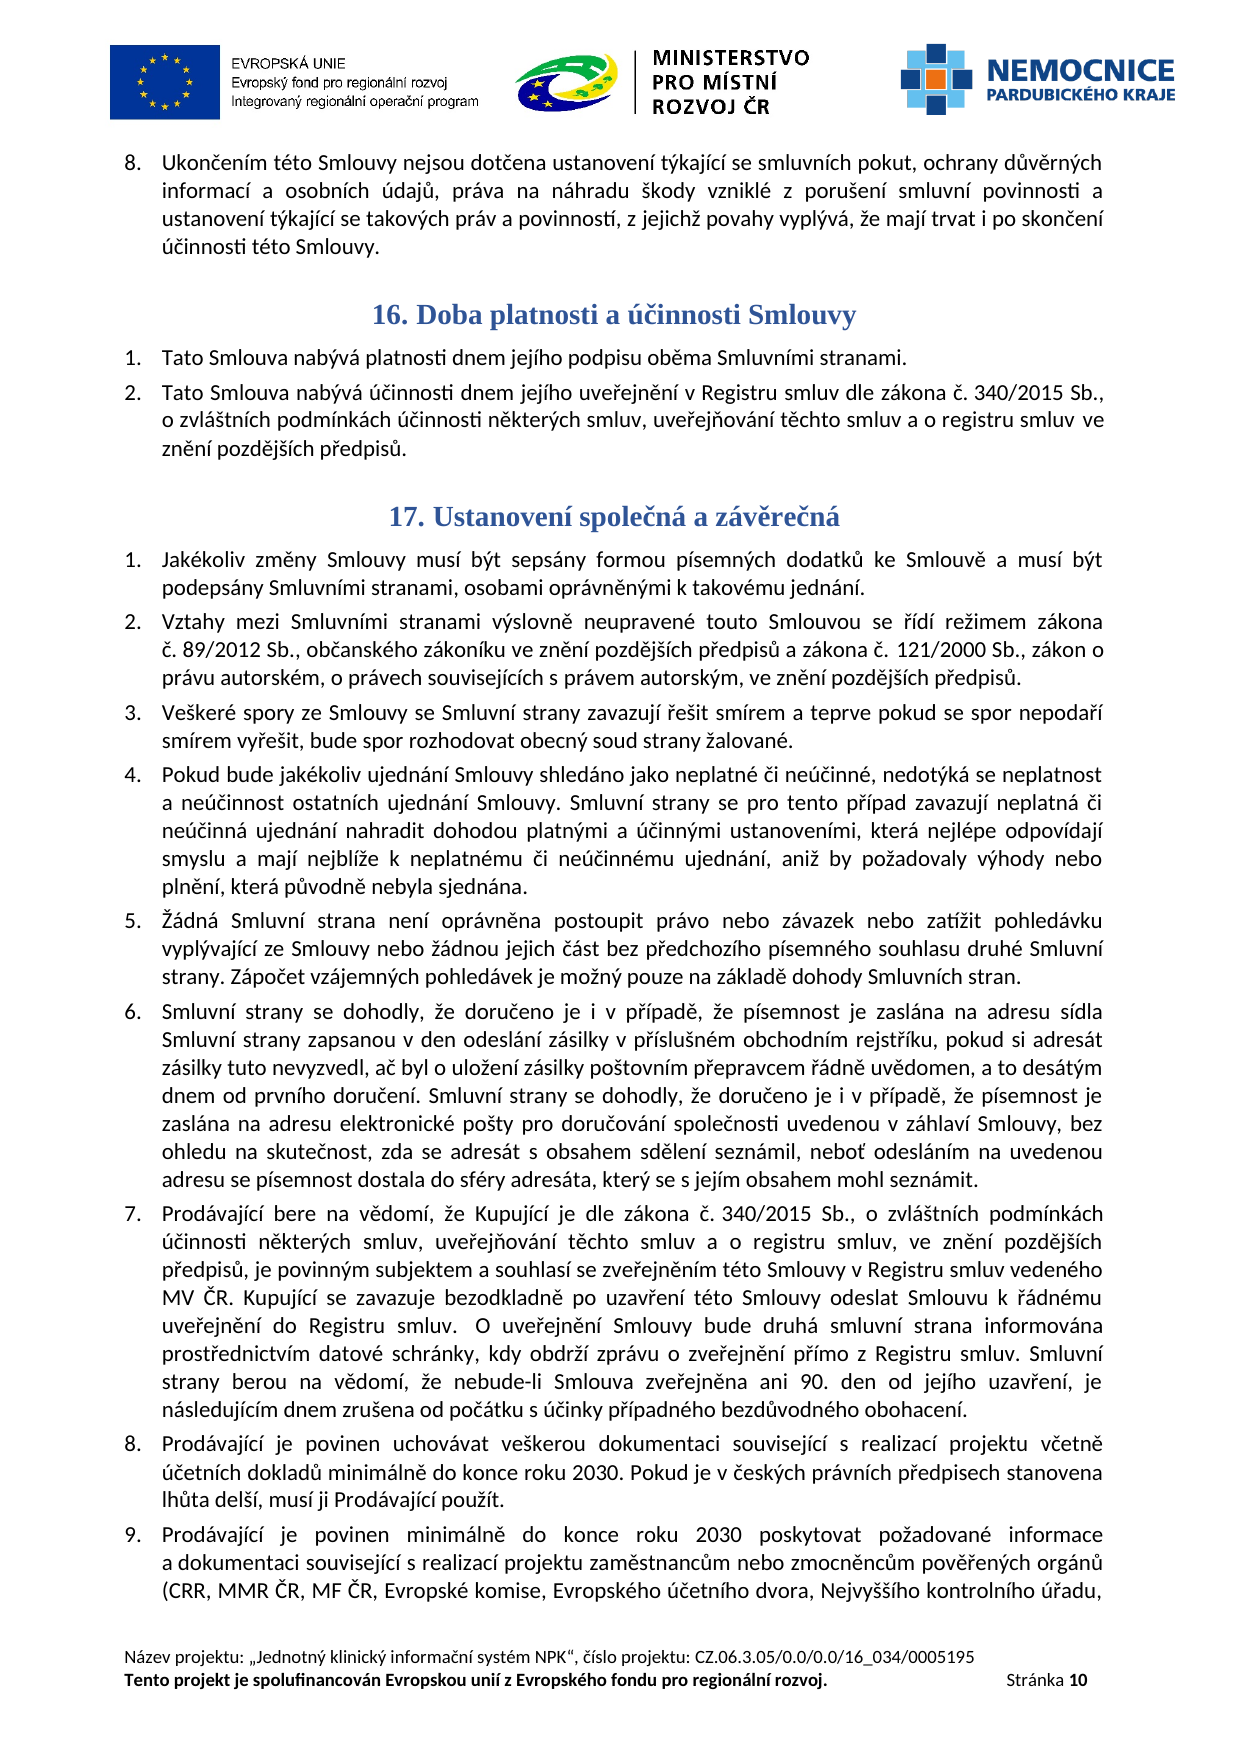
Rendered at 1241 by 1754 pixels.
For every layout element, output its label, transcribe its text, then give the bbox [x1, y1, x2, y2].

subtitle Ustanovení společná a závěrečná [124, 499, 1104, 533]
list Vztahy mezi Smluvními stranami výslovně neupravené touto Smlouvou se řídí režimem zákona č. 89/2012 Sb., občanského zákoníku ve znění pozdějších předpisů a zákona č. 121/2000 Sb., zákon o právu autorském, o právech souvisejících s právem autorským, ve znění pozdějších předpisů. [124, 607, 1104, 692]
list Prodávající je povinen uchovávat veškerou dokumentaci související s realizací projektu včetně účetních dokladů minimálně do konce roku 2030. Pokud je v českých právních předpisech stanovena lhůta delší, musí ji Prodávající použít. [124, 1429, 1104, 1514]
list Veškeré spory ze Smlouvy se Smluvní strany zavazují řešit smírem a teprve pokud se spor nepodaří smírem vyřešit, bude spor rozhodovat obecný soud strany žalované. [124, 698, 1104, 754]
list Smluvní strany se dohodly, že doručeno je i v případě, že písemnost je zaslána na adresu sídla Smluvní strany zapsanou v den odeslání zásilky v příslušném obchodním rejstříku, pokud si adresát zásilky tuto nevyzvedl, ač byl o uložení zásilky poštovním přepravcem řádně uvědomen, a to desátým dnem od prvního doručení. Smluvní strany se dohodly, že doručeno je i v případě, že písemnost je zaslána na adresu elektronické pošty pro doručování společnosti uvedenou v záhlaví Smlouvy, bez ohledu na skutečnost, zda se adresát s obsahem sdělení seznámil, neboť odesláním na uvedenou adresu se písemnost dostala do sféry adresáta, který se s jejím obsahem mohl seznámit. [124, 997, 1104, 1193]
list Tato Smlouva nabývá platnosti dnem jejího podpisu oběma Smluvními stranami. [124, 343, 1104, 371]
subtitle Doba platnosti a účinnosti Smlouvy [124, 297, 1104, 331]
list Pokud bude jakékoliv ujednání Smlouvy shledáno jako neplatné či neúčinné, nedotýká se neplatnost a neúčinnost ostatních ujednání Smlouvy. Smluvní strany se pro tento případ zavazují neplatná či neúčinná ujednání nahradit dohodou platnými a účinnými ustanoveními, která nejlépe odpovídají smyslu a mají nejblíže k neplatnému či neúčinnému ujednání, aniž by požadovaly výhody nebo plnění, která původně nebyla sjednána. [124, 760, 1104, 900]
list Žádná Smluvní strana není oprávněna postoupit právo nebo závazek nebo zatížit pohledávku vyplývající ze Smlouvy nebo žádnou jejich část bez předchozího písemného souhlasu druhé Smluvní strany. Zápočet vzájemných pohledávek je možný pouze na základě dohody Smluvních stran. [124, 906, 1104, 991]
list Jakékoliv změny Smlouvy musí být sepsány formou písemných dodatků ke Smlouvě a musí být podepsány Smluvními stranami, osobami oprávněnými k takovému jednání. [124, 545, 1104, 601]
picture [899, 42, 1175, 116]
list Tato Smlouva nabývá účinnosti dnem jejího uveřejnění v Registru smluv dle zákona č. 340/2015 Sb., o zvláštních podmínkách účinnosti některých smluv, uveřejňování těchto smluv a o registru smluv ve znění pozdějších předpisů. [124, 378, 1104, 462]
list Prodávající bere na vědomí, že Kupující je dle zákona č. 340/2015 Sb., o zvláštních podmínkách účinnosti některých smluv, uveřejňování těchto smluv a o registru smluv, ve znění pozdějších předpisů, je povinným subjektem a souhlasí se zveřejněním této Smlouvy v Registru smluv vedeného MV ČR. Kupující se zavazuje bezodkladně po uzavření této Smlouvy odeslat Smlouvu k řádnému uveřejnění do Registru smluv. O uveřejnění Smlouvy bude druhá smluvní strana informována prostřednictvím datové schránky, kdy obdrží zprávu o zveřejnění přímo z Registru smluv. Smluvní strany berou na vědomí, že nebude-li Smlouva zveřejněna ani 90. den od jejího uzavření, je následujícím dnem zrušena od počátku s účinky případného bezdůvodného obohacení. [124, 1199, 1104, 1423]
picture [85, 20, 833, 144]
list Ukončením této Smlouvy nejsou dotčena ustanovení týkající se smluvních pokut, ochrany důvěrných informací a osobních údajů, práva na náhradu škody vzniklé z porušení smluvní povinnosti a ustanovení týkající se takových práv a povinností, z jejichž povahy vyplývá, že mají trvat i po skončení účinnosti této Smlouvy. [124, 148, 1104, 260]
